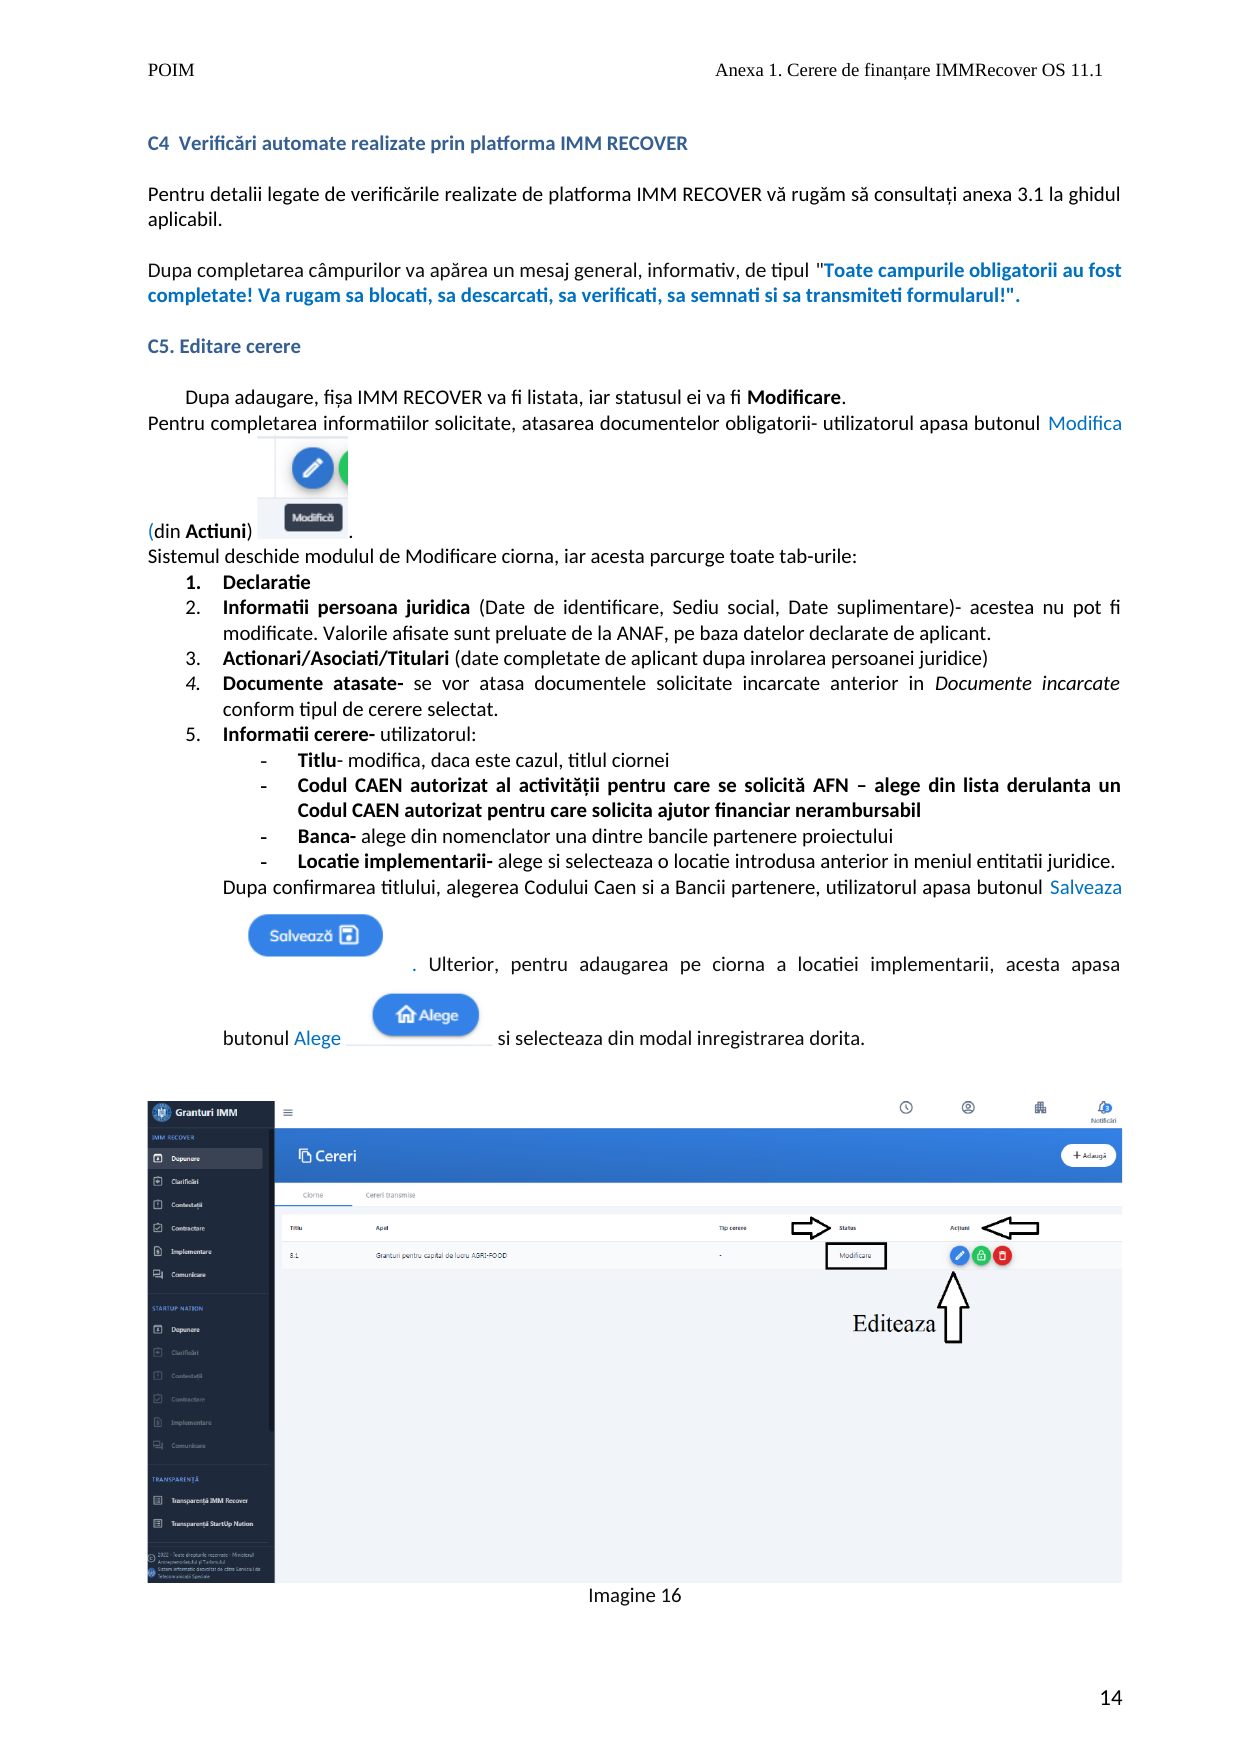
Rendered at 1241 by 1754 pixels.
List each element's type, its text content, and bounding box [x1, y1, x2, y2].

picture [257, 435, 348, 539]
list Declaratie [185, 569, 1122, 594]
list Locatie implementarii- alege si selecteaza o locatie introdusa anterior in meniul entitatii juridice. [260, 848, 1122, 874]
list Informatii cerere- utilizatorul: [185, 721, 1122, 747]
list Documente atasate- se vor atasa documentele solicitate incarcate anterior in Documente incarcate conform tipul de cerere selectat. [185, 671, 1122, 721]
list Dupa confirmarea titlului, alegerea Codului Caen si a Bancii partenere, utilizatorul apasa butonul Salveaza. Ulterior, pentru adaugarea pe ciorna a locatiei implementarii, acesta apasa butonul Alege si selecteaza din modal inregistrarea dorita. [223, 874, 1122, 1050]
list Imagine 16 [148, 1583, 1122, 1608]
subtitle C5. Editare cerere [148, 333, 1122, 359]
text Dupa completarea câmpurilor va apărea un mesaj general, informativ, de tipul "Toate campurile obligatorii au fost completate! Va rugam sa blocati, sa descarcati, sa verificati, sa semnati si sa transmiteti formularul!". [148, 257, 1122, 308]
text Pentru detalii legate de verificările realizate de platforma IMM RECOVER vă rugăm să consultați anexa 3.1 la ghidul aplicabil. [148, 181, 1122, 232]
list Banca- alege din nomenclator una dintre bancile partenere proiectului [260, 823, 1122, 848]
list Dupa adaugare, fișa IMM RECOVER va fi listata, iar statusul ei va fi Modificare. [148, 384, 1122, 410]
text Pentru completarea informatiilor solicitate, atasarea documentelor obligatorii- utilizatorul apasa butonul Modifica (din Actiuni) . [148, 410, 1122, 543]
picture [222, 899, 412, 972]
subtitle C4 Verificări automate realizate prin platforma IMM RECOVER [148, 130, 1122, 156]
picture [346, 976, 493, 1046]
picture [147, 1101, 1123, 1583]
list Titlu- modifica, daca este cazul, titlul ciornei [260, 747, 1122, 772]
text Sistemul deschide modulul de Modificare ciorna, iar acesta parcurge toate tab-urile: [148, 543, 1122, 569]
list Actionari/Asociati/Titulari (date completate de aplicant dupa inrolarea persoanei juridice) [185, 645, 1122, 671]
list Informatii persoana juridica (Date de identificare, Sediu social, Date suplimentare)- acestea nu pot fi modificate. Valorile afisate sunt preluate de la ANAF, pe baza datelor declarate de aplicant. [185, 594, 1122, 645]
list Codul CAEN autorizat al activității pentru care se solicită AFN – alege din lista derulanta un Codul CAEN autorizat pentru care solicita ajutor financiar nerambursabil [260, 772, 1122, 823]
